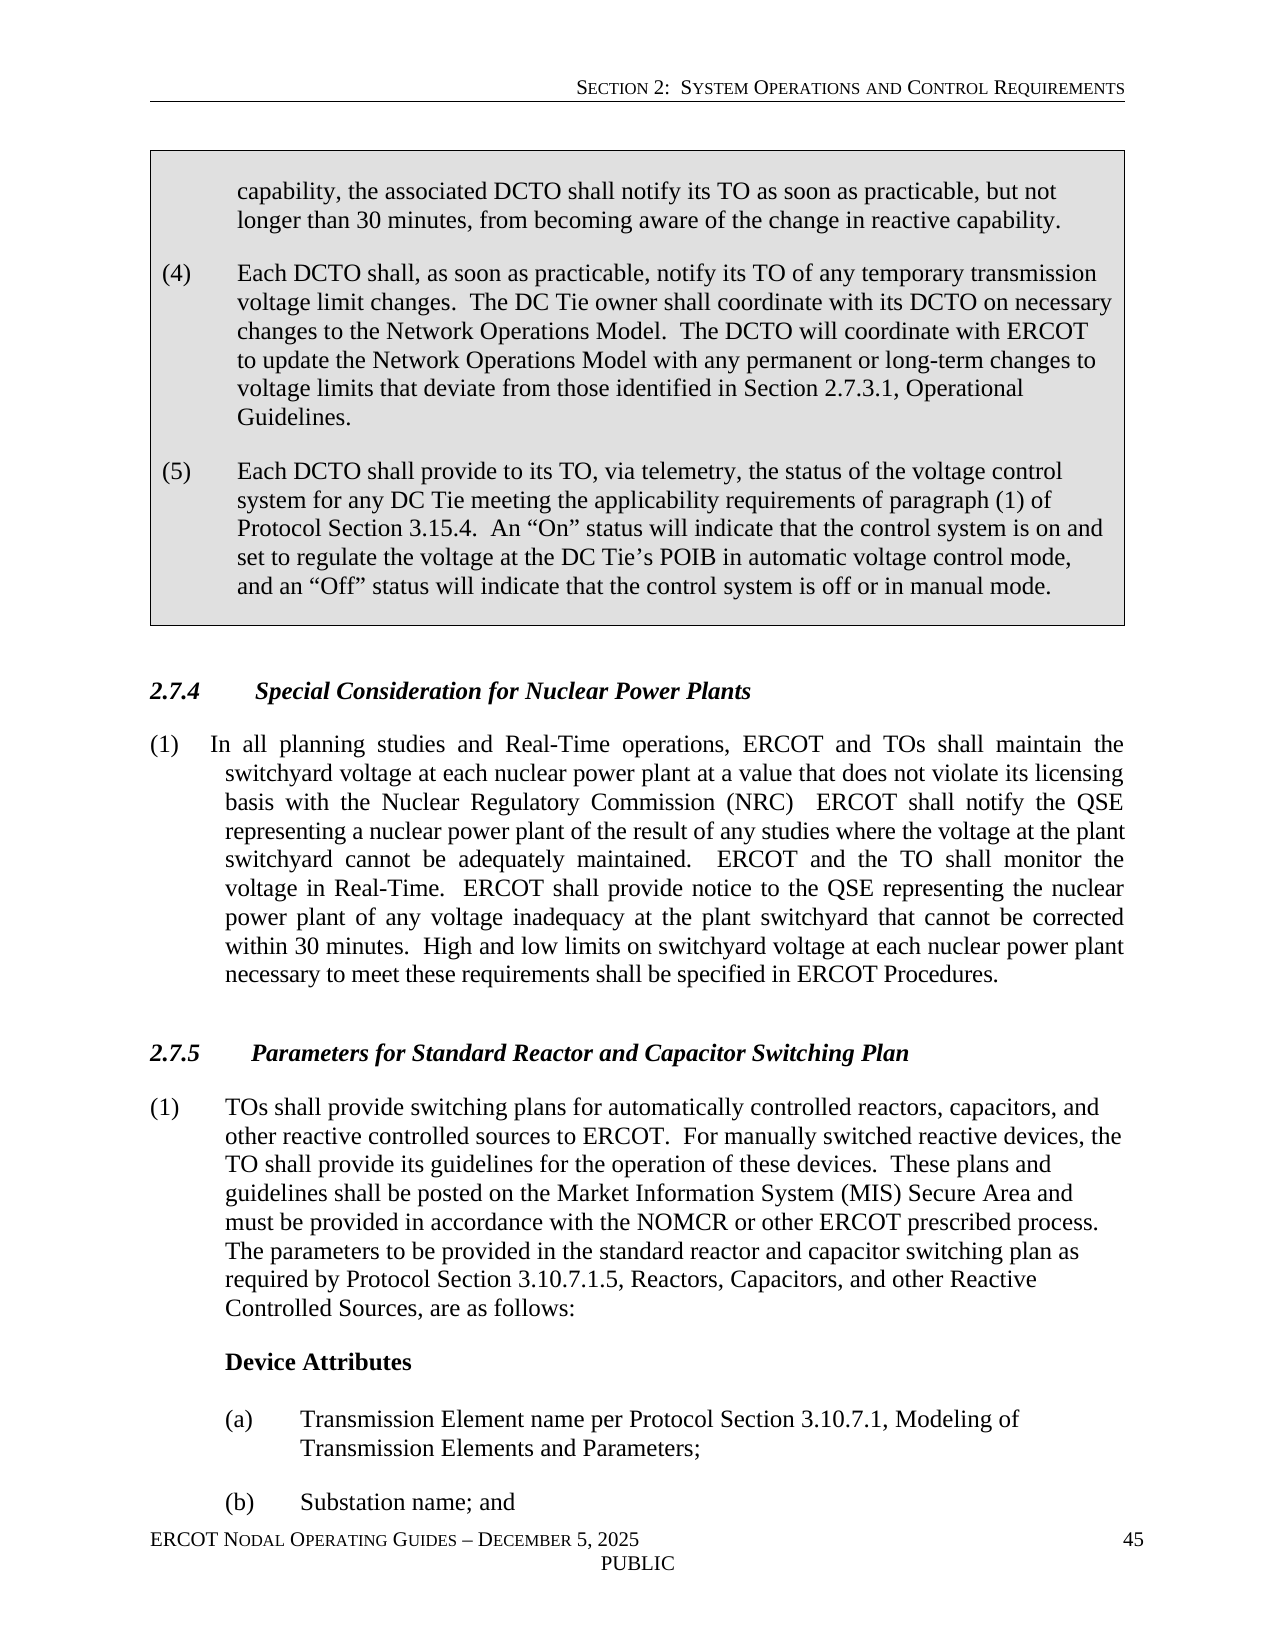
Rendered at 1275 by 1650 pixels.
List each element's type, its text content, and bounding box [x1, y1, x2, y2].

text 2.7.5 Parameters for Standard Reactor and Capacitor Switching Plan [150, 1038, 1125, 1067]
text 2.7.4 Special Consideration for Nuclear Power Plants [150, 676, 1125, 704]
text (1) TOs shall provide switching plans for automatically controlled reactors, capacitors, and other reactive controlled sources to ERCOT. For manually switched reactive devices, the TO shall provide its guidelines for the operation of these devices. These plans and guidelines shall be posted on the Market Information System (MIS) Secure Area and must be provided in accordance with the NOMCR or other ERCOT prescribed process. The parameters to be provided in the standard reactor and capacitor switching plan as required by Protocol Section 3.10.7.1.5, Reactors, Capacitors, and other Reactive Controlled Sources, are as follows: [150, 1092, 1125, 1322]
text (1) In all planning studies and Real-Time operations, ERCOT and TOs shall maintain the switchyard voltage at each nuclear power plant at a value that does not violate its licensing basis with the Nuclear Regulatory Commission (NRC) ERCOT shall notify the QSE representing a nuclear power plant of the result of any studies where the voltage at the plant switchyard cannot be adequately maintained. ERCOT and the TO shall monitor the voltage in Real-Time. ERCOT shall provide notice to the QSE representing the nuclear power plant of any voltage inadequacy at the plant switchyard that cannot be corrected within 30 minutes. High and low limits on switchyard voltage at each nuclear power plant necessary to meet these requirements shall be specified in ERCOT Procedures. [150, 729, 1125, 988]
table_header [151, 151, 1124, 625]
list (b) Substation name; and [225, 1487, 1125, 1516]
text Device Attributes [225, 1347, 1125, 1376]
list (a) Transmission Element name per Protocol Section 3.10.7.1, Modeling of Transmission Elements and Parameters; [225, 1404, 1125, 1462]
